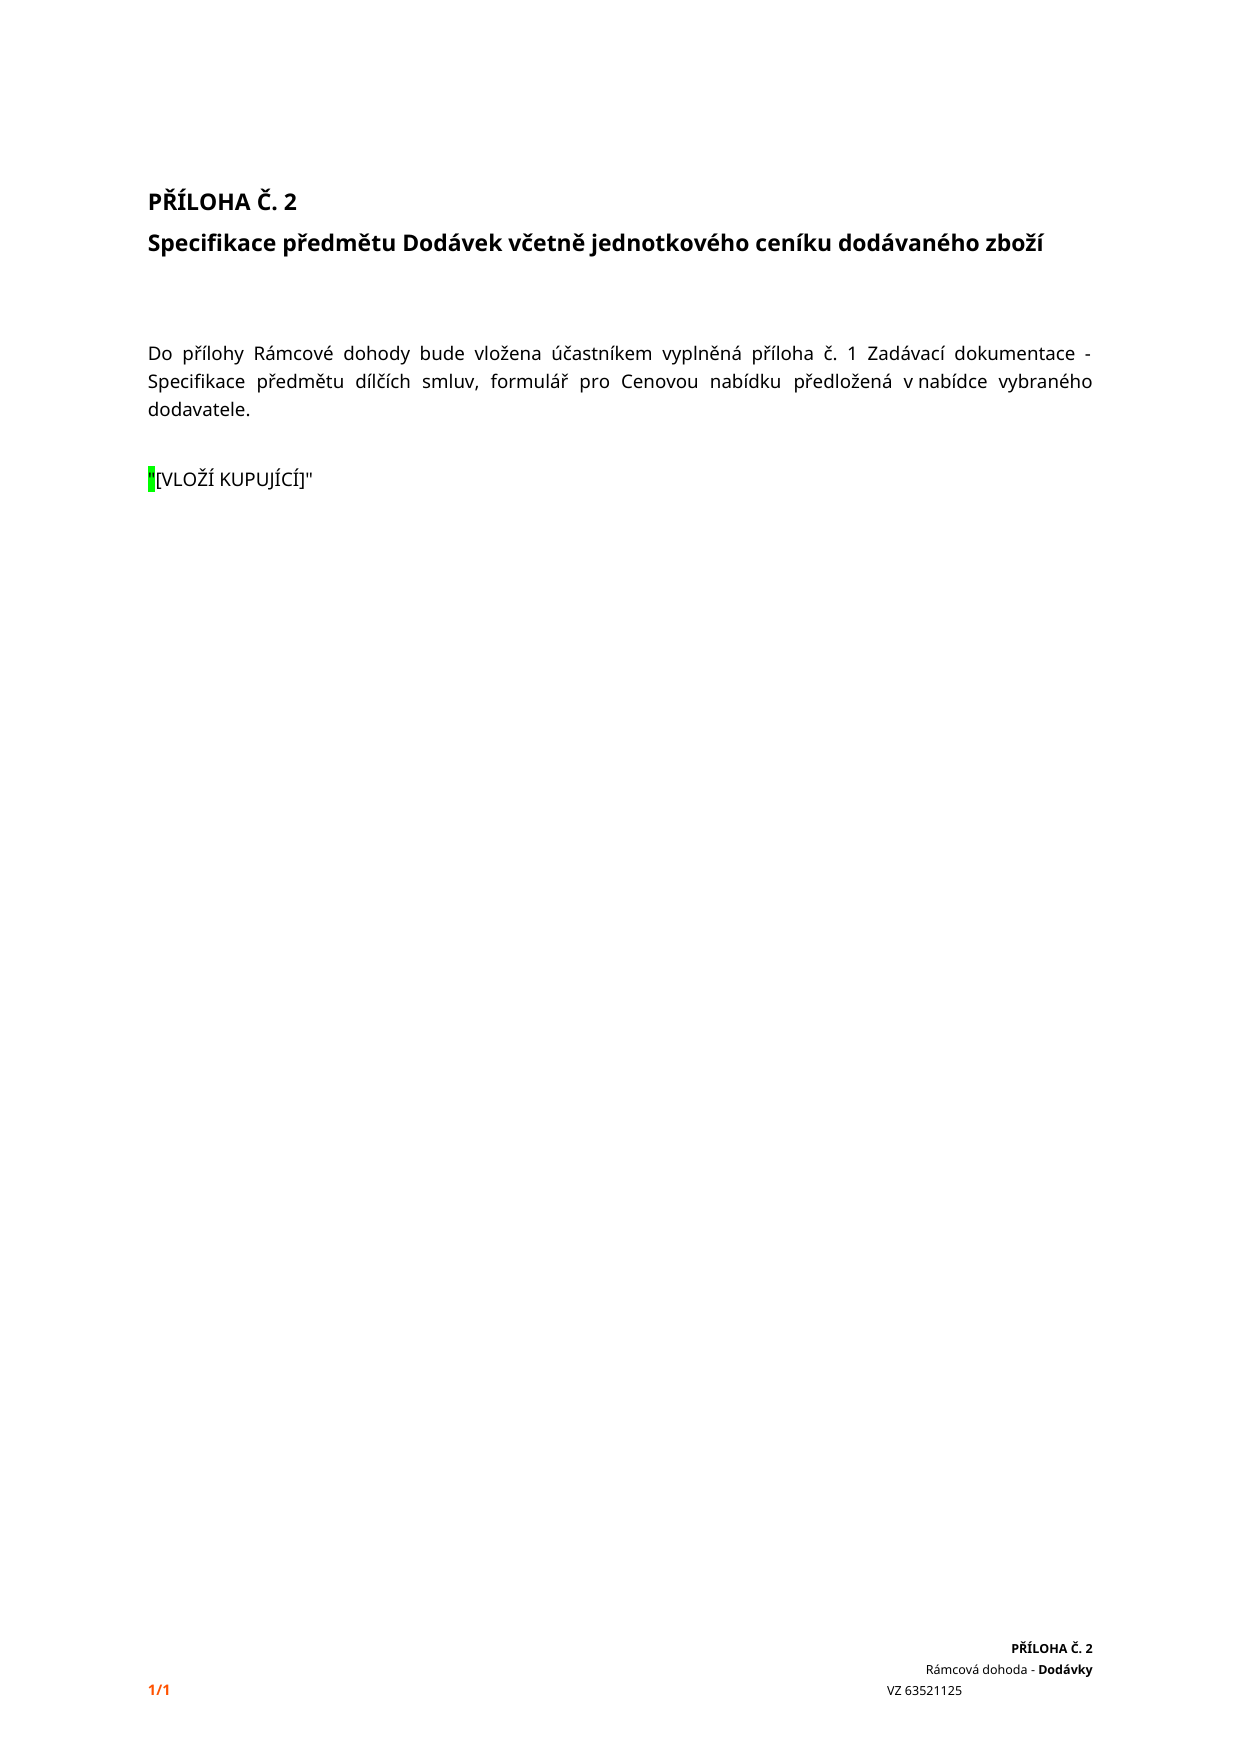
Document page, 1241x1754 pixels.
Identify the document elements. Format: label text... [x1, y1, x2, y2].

text Příloha č. 2 [148, 187, 1093, 216]
text Do přílohy Rámcové dohody bude vložena účastníkem vyplněná příloha č. 1 Zadávací dokumentace - Specifikace předmětu dílčích smluv, formulář pro Cenovou nabídku předložená v nabídce vybraného dodavatele. [148, 338, 1093, 422]
text Specifikace předmětu Dodávek včetně jednotkového ceníku dodávaného zboží [148, 228, 1093, 258]
